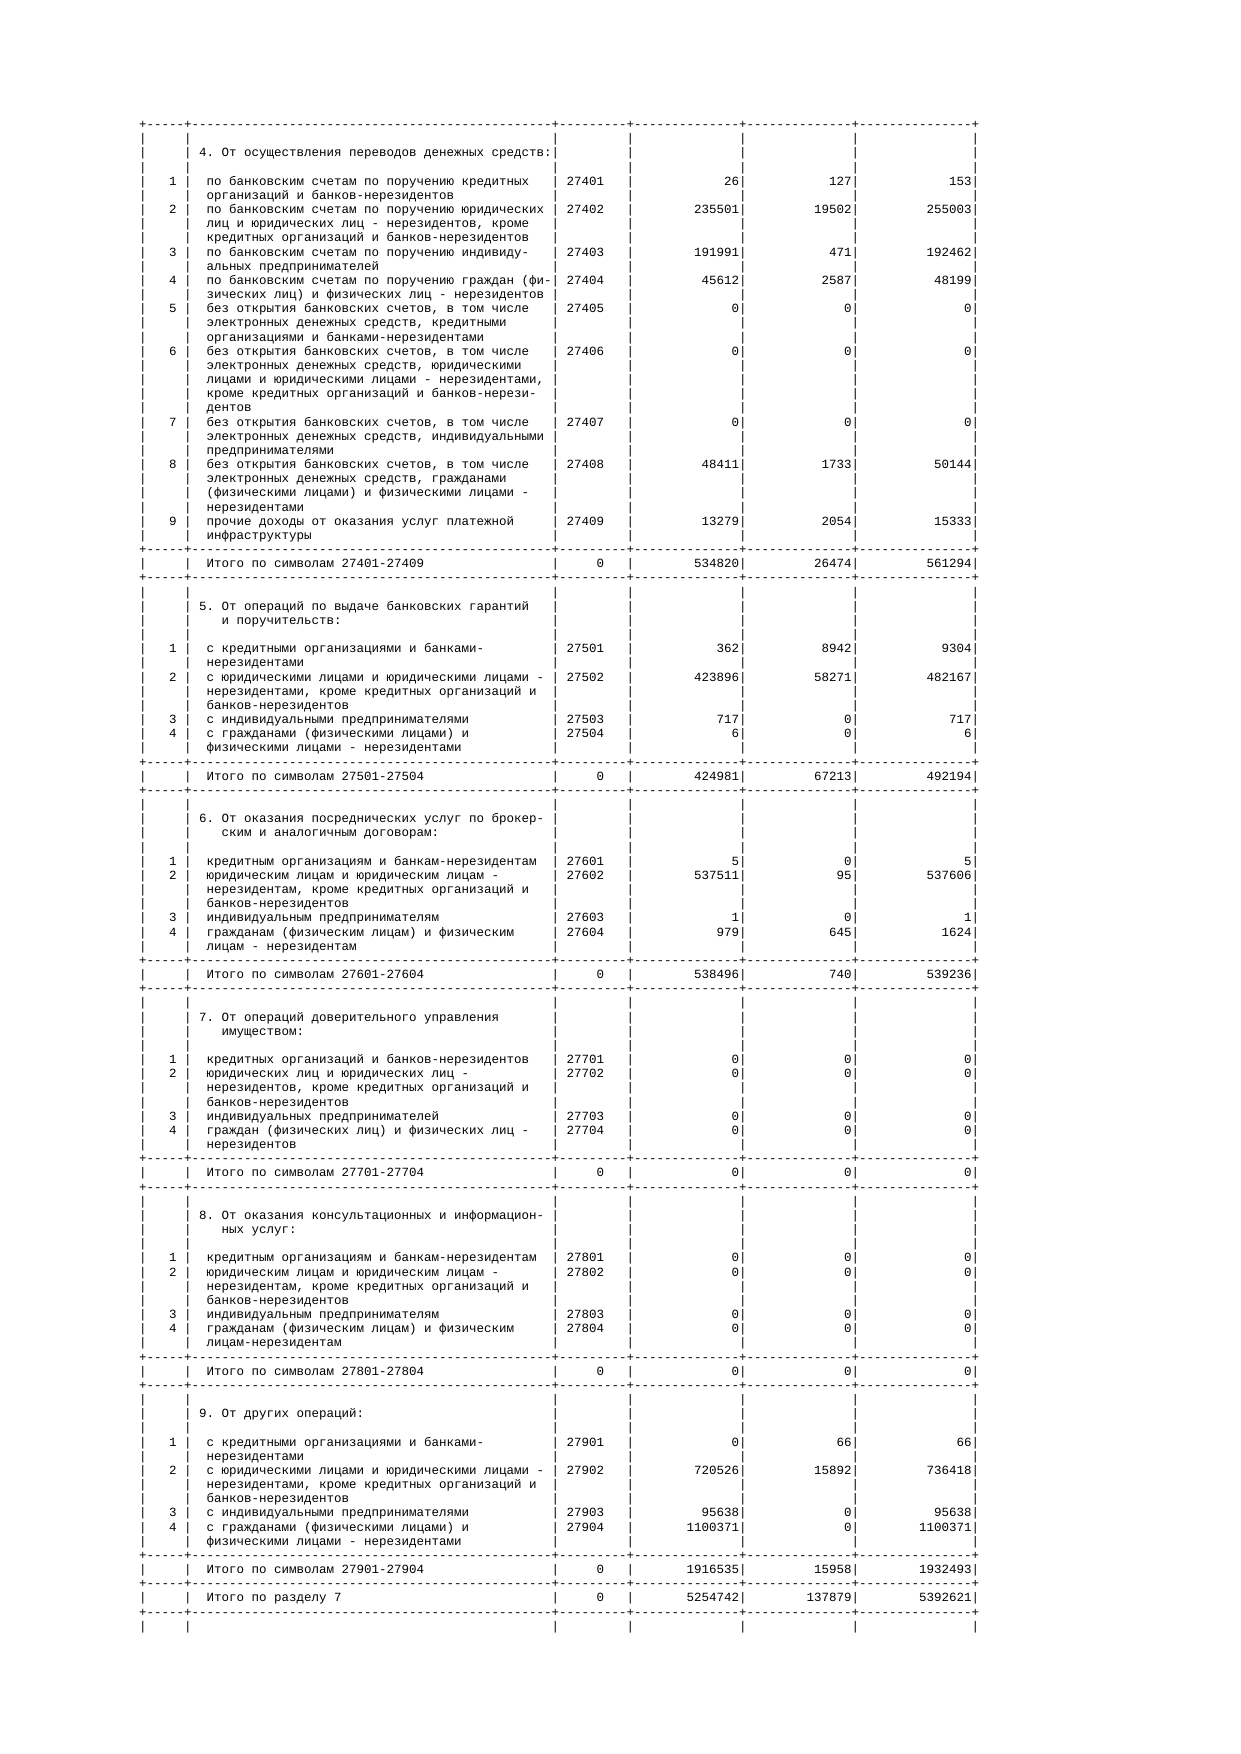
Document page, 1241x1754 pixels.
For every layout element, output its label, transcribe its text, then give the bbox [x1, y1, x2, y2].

text | | организациями и банками-нерезидентами | | | | | [139, 331, 1101, 345]
text | | предпринимателями | | | | | [139, 444, 1101, 458]
text | | ским и аналогичным договорам: | | | | | [139, 826, 1101, 841]
text +-----+------------------------------------------------+---------+--------------+--------------+---------------+ [139, 1152, 1101, 1166]
text | 1 | кредитным организациям и банкам-нерезидентам | 27801 | 0| 0| 0| [139, 1251, 1101, 1266]
text | | Итого по символам 27701-27704 | 0 | 0| 0| 0| [139, 1166, 1101, 1181]
text | 2 | юридическим лицам и юридическим лицам - | 27802 | 0| 0| 0| [139, 1266, 1101, 1280]
text | | нерезидентам, кроме кредитных организаций и | | | | | [139, 883, 1101, 897]
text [139, 118, 1101, 132]
text | | | | | | | [139, 586, 1101, 600]
text | 8 | без открытия банковских счетов, в том числе | 27408 | 48411| 1733| 50144| [139, 458, 1101, 472]
text | | лиц и юридических лиц - нерезидентов, кроме | | | | | [139, 217, 1101, 231]
text | | 8. От оказания консультационных и информацион- | | | | | [139, 1209, 1101, 1223]
text | | Итого по разделу 7 | 0 | 5254742| 137879| 5392621| [139, 1591, 1101, 1606]
text | | | | | | | [139, 1237, 1101, 1251]
text | | Итого по символам 27801-27804 | 0 | 0| 0| 0| [139, 1365, 1101, 1379]
text | 3 | индивидуальных предпринимателей | 27703 | 0| 0| 0| [139, 1110, 1101, 1124]
text | 2 | с юридическими лицами и юридическими лицами - | 27902 | 720526| 15892| 736418| [139, 1464, 1101, 1478]
text | | Итого по символам 27501-27504 | 0 | 424981| 67213| 492194| [139, 770, 1101, 784]
text | | | | | | | [139, 798, 1101, 812]
text +-----+------------------------------------------------+---------+--------------+--------------+---------------+ [139, 571, 1101, 586]
text | | | | | | | [139, 132, 1101, 146]
text +-----+------------------------------------------------+---------+--------------+--------------+---------------+ [139, 1351, 1101, 1365]
text | | альных предпринимателей | | | | | [139, 260, 1101, 274]
text +-----+------------------------------------------------+---------+--------------+--------------+---------------+ [139, 954, 1101, 968]
text | | лицами и юридическими лицами - нерезидентами, | | | | | [139, 373, 1101, 387]
text | | | | | | | [139, 1620, 1101, 1634]
text | | банков-нерезидентов | | | | | [139, 897, 1101, 911]
text | | Итого по символам 27901-27904 | 0 | 1916535| 15958| 1932493| [139, 1563, 1101, 1577]
text | 5 | без открытия банковских счетов, в том числе | 27405 | 0| 0| 0| [139, 302, 1101, 316]
text | | физическими лицами - нерезидентами | | | | | [139, 1535, 1101, 1549]
text | 1 | по банковским счетам по поручению кредитных | 27401 | 26| 127| 153| [139, 175, 1101, 189]
text | | нерезидентами | | | | | [139, 1450, 1101, 1464]
text | 1 | кредитных организаций и банков-нерезидентов | 27701 | 0| 0| 0| [139, 1053, 1101, 1067]
text | 3 | индивидуальным предпринимателям | 27603 | 1| 0| 1| [139, 911, 1101, 926]
text | 2 | по банковским счетам по поручению юридических | 27402 | 235501| 19502| 255003| [139, 203, 1101, 217]
text | 1 | кредитным организациям и банкам-нерезидентам | 27601 | 5| 0| 5| [139, 855, 1101, 869]
text | | лицам-нерезидентам | | | | | [139, 1336, 1101, 1351]
text | | нерезидентами, кроме кредитных организаций и | | | | | [139, 685, 1101, 699]
text | | инфраструктуры | | | | | [139, 529, 1101, 543]
text | | нерезидентами | | | | | [139, 656, 1101, 671]
text | | физическими лицами - нерезидентами | | | | | [139, 741, 1101, 756]
text | | 6. От оказания посреднических услуг по брокер- | | | | | [139, 812, 1101, 826]
text | | электронных денежных средств, юридическими | | | | | [139, 359, 1101, 373]
text | 4 | по банковским счетам по поручению граждан (фи-| 27404 | 45612| 2587| 48199| [139, 274, 1101, 288]
text | | электронных денежных средств, кредитными | | | | | [139, 316, 1101, 331]
text +-----+------------------------------------------------+---------+--------------+--------------+---------------+ [139, 982, 1101, 996]
text | 1 | с кредитными организациями и банками- | 27501 | 362| 8942| 9304| [139, 642, 1101, 656]
text +-----+------------------------------------------------+---------+--------------+--------------+---------------+ [139, 756, 1101, 770]
text | 6 | без открытия банковских счетов, в том числе | 27406 | 0| 0| 0| [139, 345, 1101, 359]
text | | Итого по символам 27601-27604 | 0 | 538496| 740| 539236| [139, 968, 1101, 982]
text | 2 | с юридическими лицами и юридическими лицами - | 27502 | 423896| 58271| 482167| [139, 671, 1101, 685]
text | 3 | индивидуальным предпринимателям | 27803 | 0| 0| 0| [139, 1308, 1101, 1322]
text | | 5. От операций по выдаче банковских гарантий | | | | | [139, 600, 1101, 614]
text | | | | | | | [139, 1393, 1101, 1407]
text | | электронных денежных средств, индивидуальными | | | | | [139, 430, 1101, 444]
text | 3 | с индивидуальными предпринимателями | 27903 | 95638| 0| 95638| [139, 1506, 1101, 1521]
text | 4 | с гражданами (физическими лицами) и | 27504 | 6| 0| 6| [139, 727, 1101, 741]
text | 4 | граждан (физических лиц) и физических лиц - | 27704 | 0| 0| 0| [139, 1124, 1101, 1138]
text | | ных услуг: | | | | | [139, 1223, 1101, 1237]
text | | банков-нерезидентов | | | | | [139, 699, 1101, 713]
text | 3 | с индивидуальными предпринимателями | 27503 | 717| 0| 717| [139, 713, 1101, 727]
text | | кредитных организаций и банков-нерезидентов | | | | | [139, 231, 1101, 246]
text | | банков-нерезидентов | | | | | [139, 1492, 1101, 1506]
text | 4 | гражданам (физическим лицам) и физическим | 27804 | 0| 0| 0| [139, 1322, 1101, 1336]
text | | 9. От других операций: | | | | | [139, 1407, 1101, 1421]
text | | | | | | | [139, 841, 1101, 855]
text | | (физическими лицами) и физическими лицами - | | | | | [139, 486, 1101, 501]
text | | нерезидентами, кроме кредитных организаций и | | | | | [139, 1478, 1101, 1492]
text +-----+------------------------------------------------+---------+--------------+--------------+---------------+ [139, 1606, 1101, 1620]
text | | банков-нерезидентов | | | | | [139, 1294, 1101, 1308]
text +-----+------------------------------------------------+---------+--------------+--------------+---------------+ [139, 784, 1101, 798]
text | | организаций и банков-нерезидентов | | | | | [139, 189, 1101, 203]
text | | | | | | | [139, 1039, 1101, 1053]
text | | 7. От операций доверительного управления | | | | | [139, 1011, 1101, 1025]
text | | нерезидентами | | | | | [139, 501, 1101, 515]
text | | банков-нерезидентов | | | | | [139, 1096, 1101, 1110]
text | | нерезидентов | | | | | [139, 1138, 1101, 1152]
text | 1 | с кредитными организациями и банками- | 27901 | 0| 66| 66| [139, 1436, 1101, 1450]
text | | имуществом: | | | | | [139, 1025, 1101, 1039]
text | | нерезидентов, кроме кредитных организаций и | | | | | [139, 1081, 1101, 1096]
text | 4 | гражданам (физическим лицам) и физическим | 27604 | 979| 645| 1624| [139, 926, 1101, 940]
text +-----+------------------------------------------------+---------+--------------+--------------+---------------+ [139, 1181, 1101, 1195]
text +-----+------------------------------------------------+---------+--------------+--------------+---------------+ [139, 543, 1101, 557]
text +-----+------------------------------------------------+---------+--------------+--------------+---------------+ [139, 1549, 1101, 1563]
text +-----+------------------------------------------------+---------+--------------+--------------+---------------+ [139, 1577, 1101, 1591]
text | 7 | без открытия банковских счетов, в том числе | 27407 | 0| 0| 0| [139, 416, 1101, 430]
text | | дентов | | | | | [139, 401, 1101, 416]
text | | электронных денежных средств, гражданами | | | | | [139, 472, 1101, 486]
text | 9 | прочие доходы от оказания услуг платежной | 27409 | 13279| 2054| 15333| [139, 515, 1101, 529]
text | | кроме кредитных организаций и банков-нерези- | | | | | [139, 387, 1101, 401]
text | | нерезидентам, кроме кредитных организаций и | | | | | [139, 1280, 1101, 1294]
text +-----+------------------------------------------------+---------+--------------+--------------+---------------+ [139, 1379, 1101, 1393]
text | | | | | | | [139, 628, 1101, 642]
text | | | | | | | [139, 1421, 1101, 1436]
text | | Итого по символам 27401-27409 | 0 | 534820| 26474| 561294| [139, 557, 1101, 571]
text | 4 | с гражданами (физическими лицами) и | 27904 | 1100371| 0| 1100371| [139, 1521, 1101, 1535]
text | | и поручительств: | | | | | [139, 614, 1101, 628]
text | 2 | юридическим лицам и юридическим лицам - | 27602 | 537511| 95| 537606| [139, 869, 1101, 883]
text | | 4. От осуществления переводов денежных средств:| | | | | [139, 146, 1101, 161]
text | 3 | по банковским счетам по поручению индивиду- | 27403 | 191991| 471| 192462| [139, 246, 1101, 260]
text | | зических лиц) и физических лиц - нерезидентов | | | | | [139, 288, 1101, 302]
text | 2 | юридических лиц и юридических лиц - | 27702 | 0| 0| 0| [139, 1067, 1101, 1081]
text | | | | | | | [139, 161, 1101, 175]
text | | | | | | | [139, 1195, 1101, 1209]
text | | | | | | | [139, 996, 1101, 1011]
text | | лицам - нерезидентам | | | | | [139, 940, 1101, 954]
